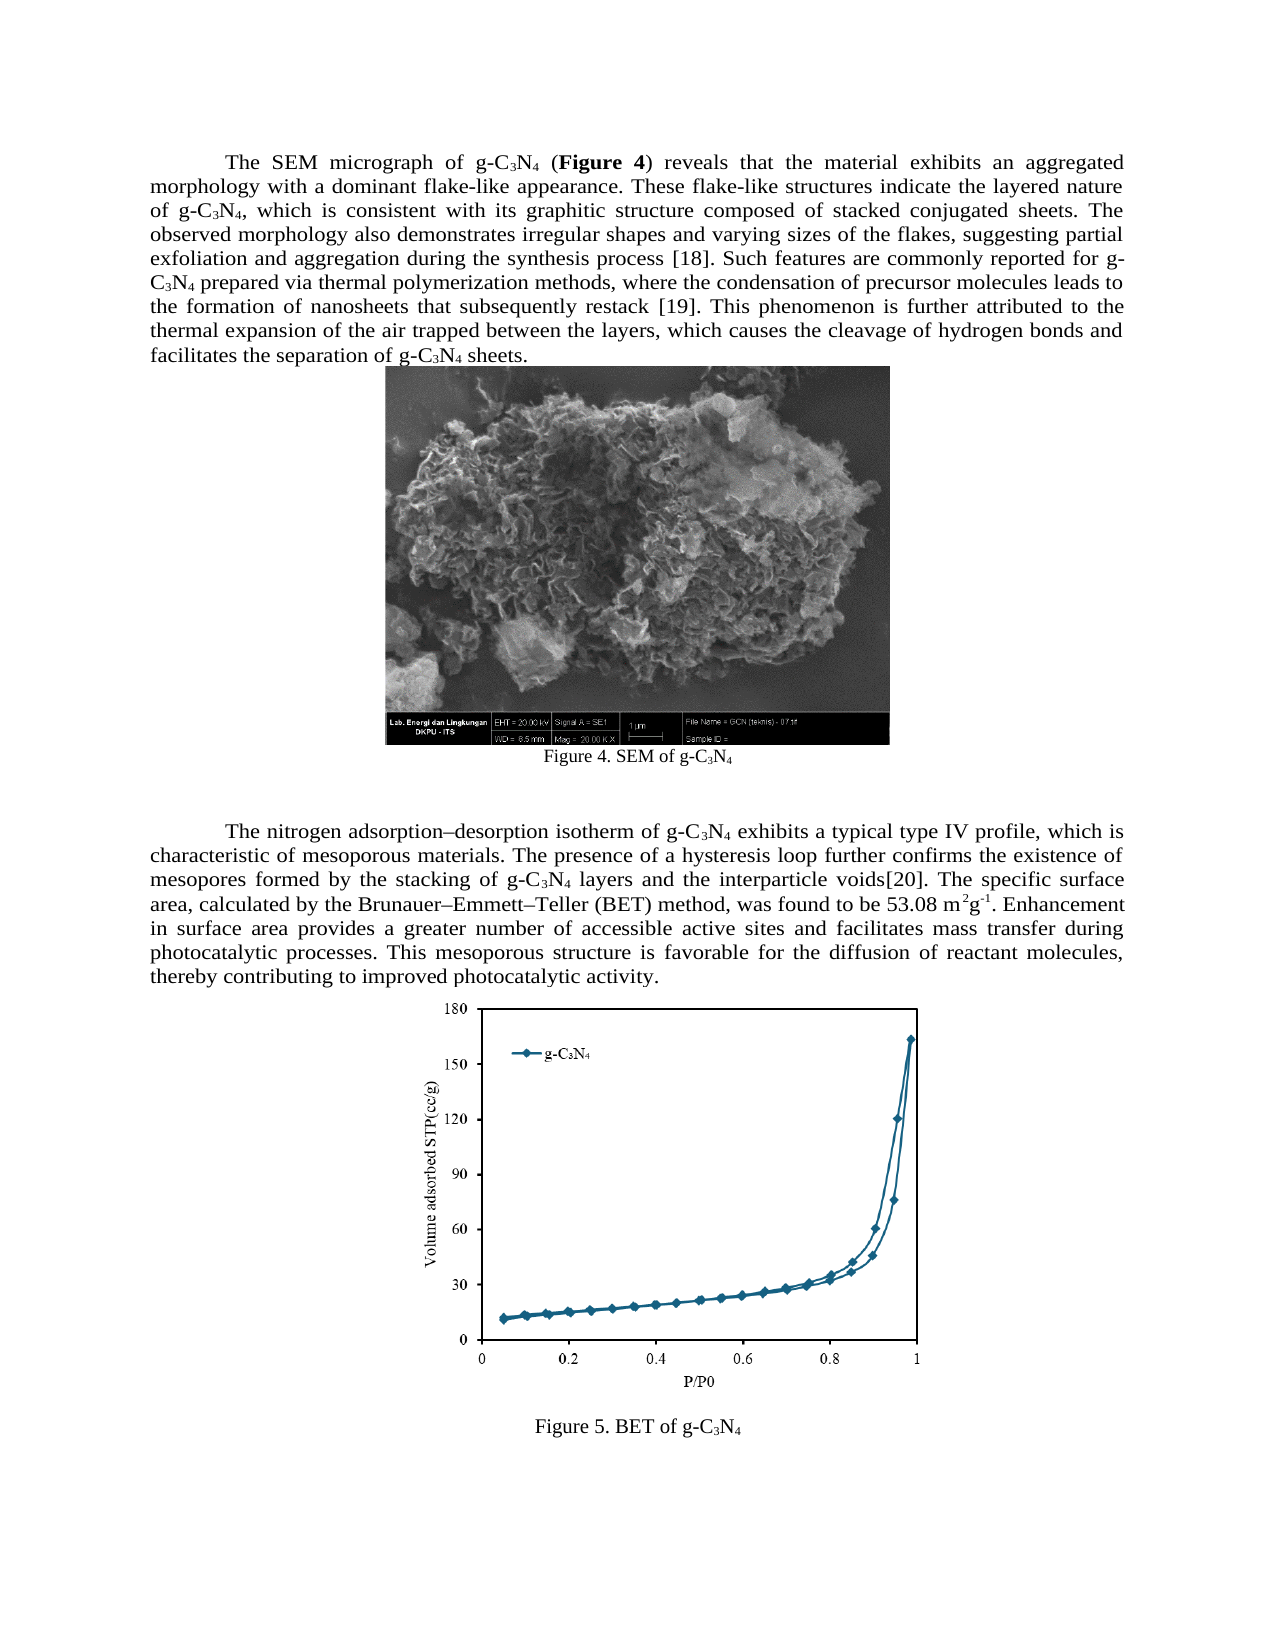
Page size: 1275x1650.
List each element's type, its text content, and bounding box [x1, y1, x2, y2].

picture [408, 987, 942, 1415]
text The SEM micrograph of g-C3N4 (Figure 4) reveals that the material exhibits an aggregated morphology with a dominant flake-like appearance. These flake-like structures indicate the layered nature of g-C3N4, which is consistent with its graphitic structure composed of stacked conjugated sheets. The observed morphology also demonstrates irregular shapes and varying sizes of the flakes, suggesting partial exfoliation and aggregation during the synthesis process [18]. Such features are commonly reported for g-C3N4 prepared via thermal polymerization methods, where the condensation of precursor molecules leads to the formation of nanosheets that subsequently restack [19]. This phenomenon is further attributed to the thermal expansion of the air trapped between the layers, which causes the cleavage of hydrogen bonds and facilitates the separation of g-C3N4 sheets. [150, 150, 1125, 367]
picture [385, 366, 890, 745]
text Figure 4. SEM of g-C3N4 [150, 745, 1125, 766]
text The nitrogen adsorption–desorption isotherm of g-C3N4 exhibits a typical type IV profile, which is characteristic of mesoporous materials. The presence of a hysteresis loop further confirms the existence of mesopores formed by the stacking of g-C3N4 layers and the interparticle voids[20]. The specific surface area, calculated by the Brunauer–Emmett–Teller (BET) method, was found to be 53.08 m2g-1. Enhancement in surface area provides a greater number of accessible active sites and facilitates mass transfer during photocatalytic processes. This mesoporous structure is favorable for the diffusion of reactant molecules, thereby contributing to improved photocatalytic activity. [150, 819, 1125, 988]
text Figure 5. BET of g-C3N4 [150, 1414, 1125, 1438]
